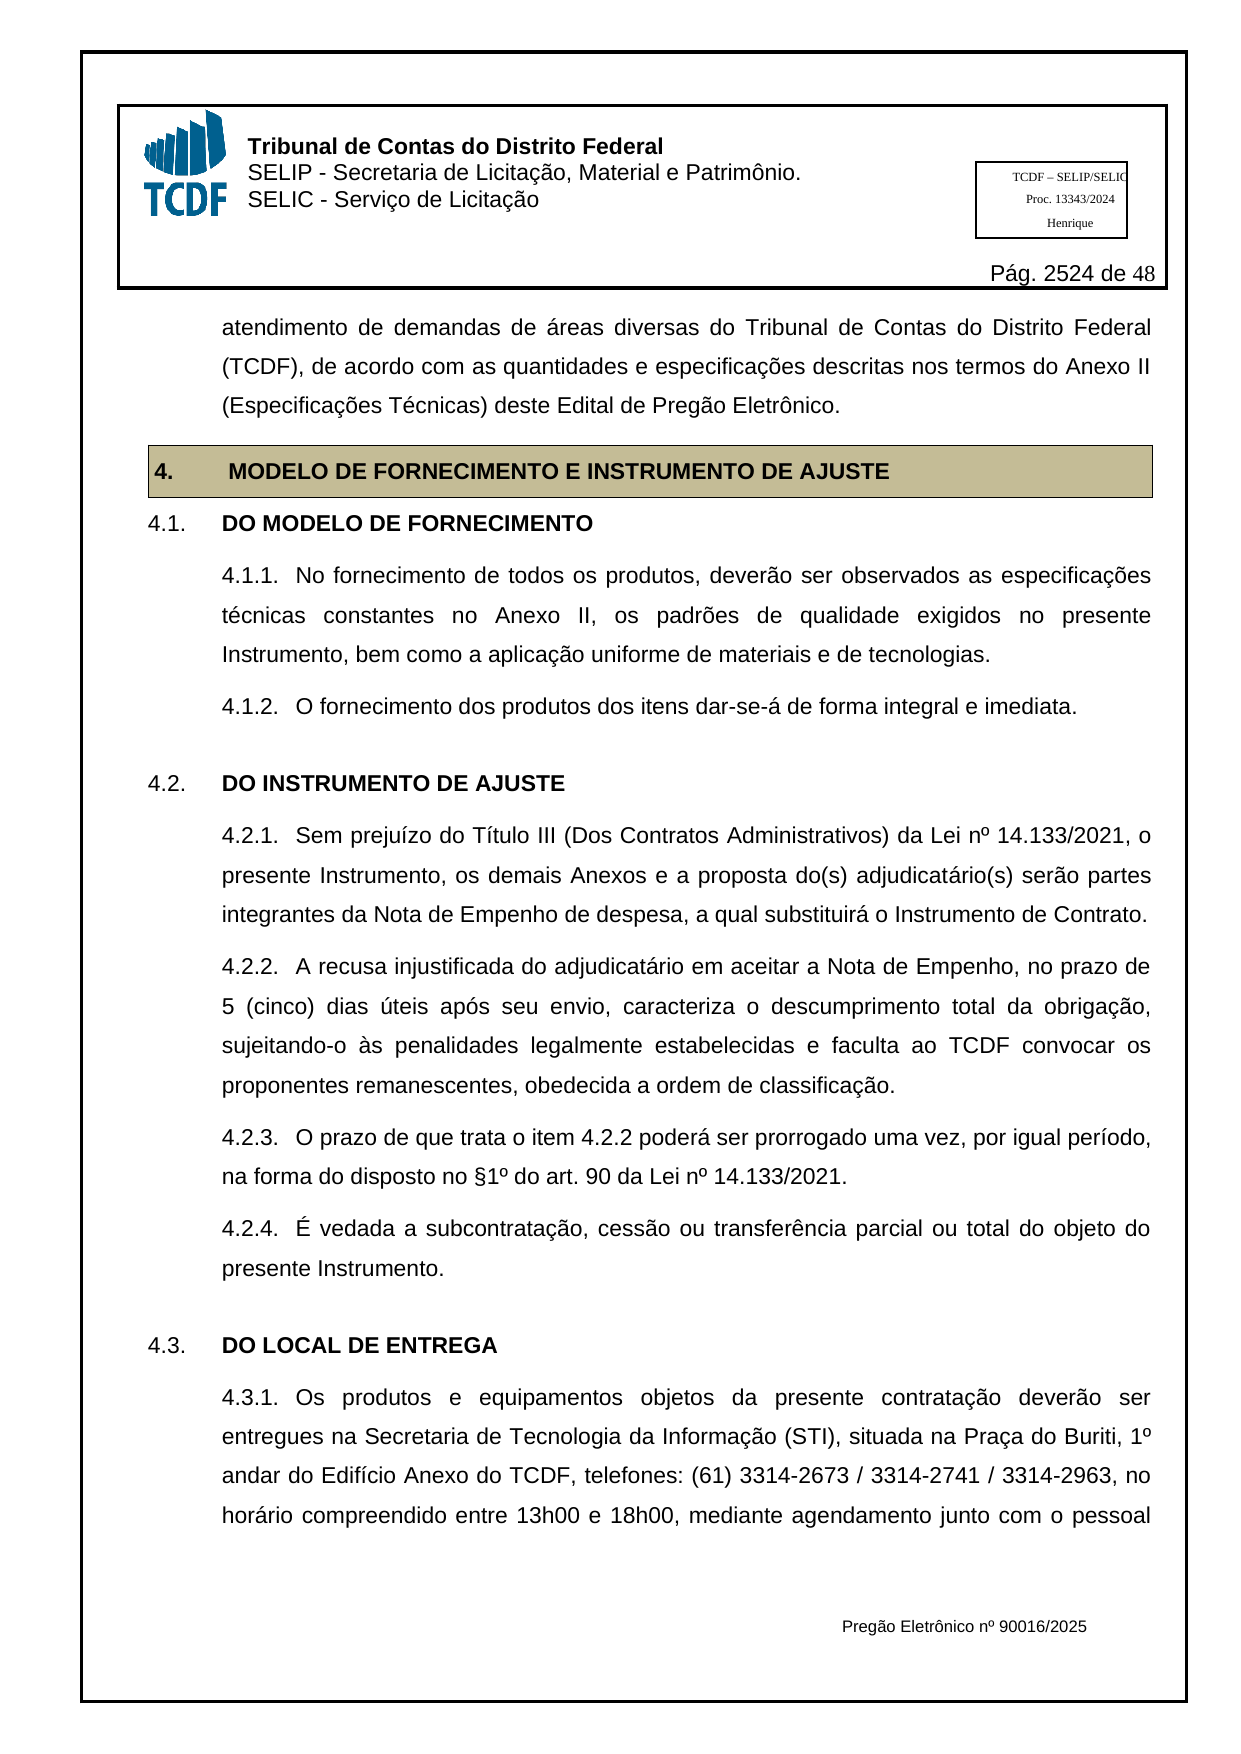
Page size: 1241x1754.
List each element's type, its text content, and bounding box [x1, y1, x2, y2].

list O fornecimento dos produtos dos itens dar-se-á de forma integral e imediata. [222, 693, 1152, 720]
table_header MODELO DE FORNECIMENTO E INSTRUMENTO DE AJUSTE [149, 446, 1152, 497]
list DO MODELO DE FORNECIMENTO [148, 510, 1152, 537]
picture [129, 107, 241, 218]
list Sem prejuízo do Título III (Dos Contratos Administrativos) da Lei nº 14.133/2021, o presente Instrumento, os demais Anexos e a proposta do(s) adjudicatário(s) serão partes integrantes da Nota de Empenho de despesa, a qual substituirá o Instrumento de Contrato. [222, 822, 1152, 928]
list DO INSTRUMENTO DE AJUSTE [148, 770, 1152, 797]
list A recusa injustificada do adjudicatário em aceitar a Nota de Empenho, no prazo de 5 (cinco) dias úteis após seu envio, caracteriza o descumprimento total da obrigação, sujeitando-o às penalidades legalmente estabelecidas e faculta ao TCDF convocar os proponentes remanescentes, obedecida a ordem de classificação. [222, 953, 1152, 1098]
list O prazo de que trata o item 4.2.2 poderá ser prorrogado uma vez, por igual período, na forma do disposto no §1º do art. 90 da Lei nº 14.133/2021. [222, 1124, 1152, 1189]
list No fornecimento de todos os produtos, deverão ser observados as especificações técnicas constantes no Anexo II, os padrões de qualidade exigidos no presente Instrumento, bem como a aplicação uniforme de materiais e de tecnologias. [222, 562, 1152, 668]
list DO LOCAL DE ENTREGA [148, 1332, 1152, 1358]
list É vedada a subcontratação, cessão ou transferência parcial ou total do objeto do presente Instrumento. [222, 1215, 1152, 1281]
